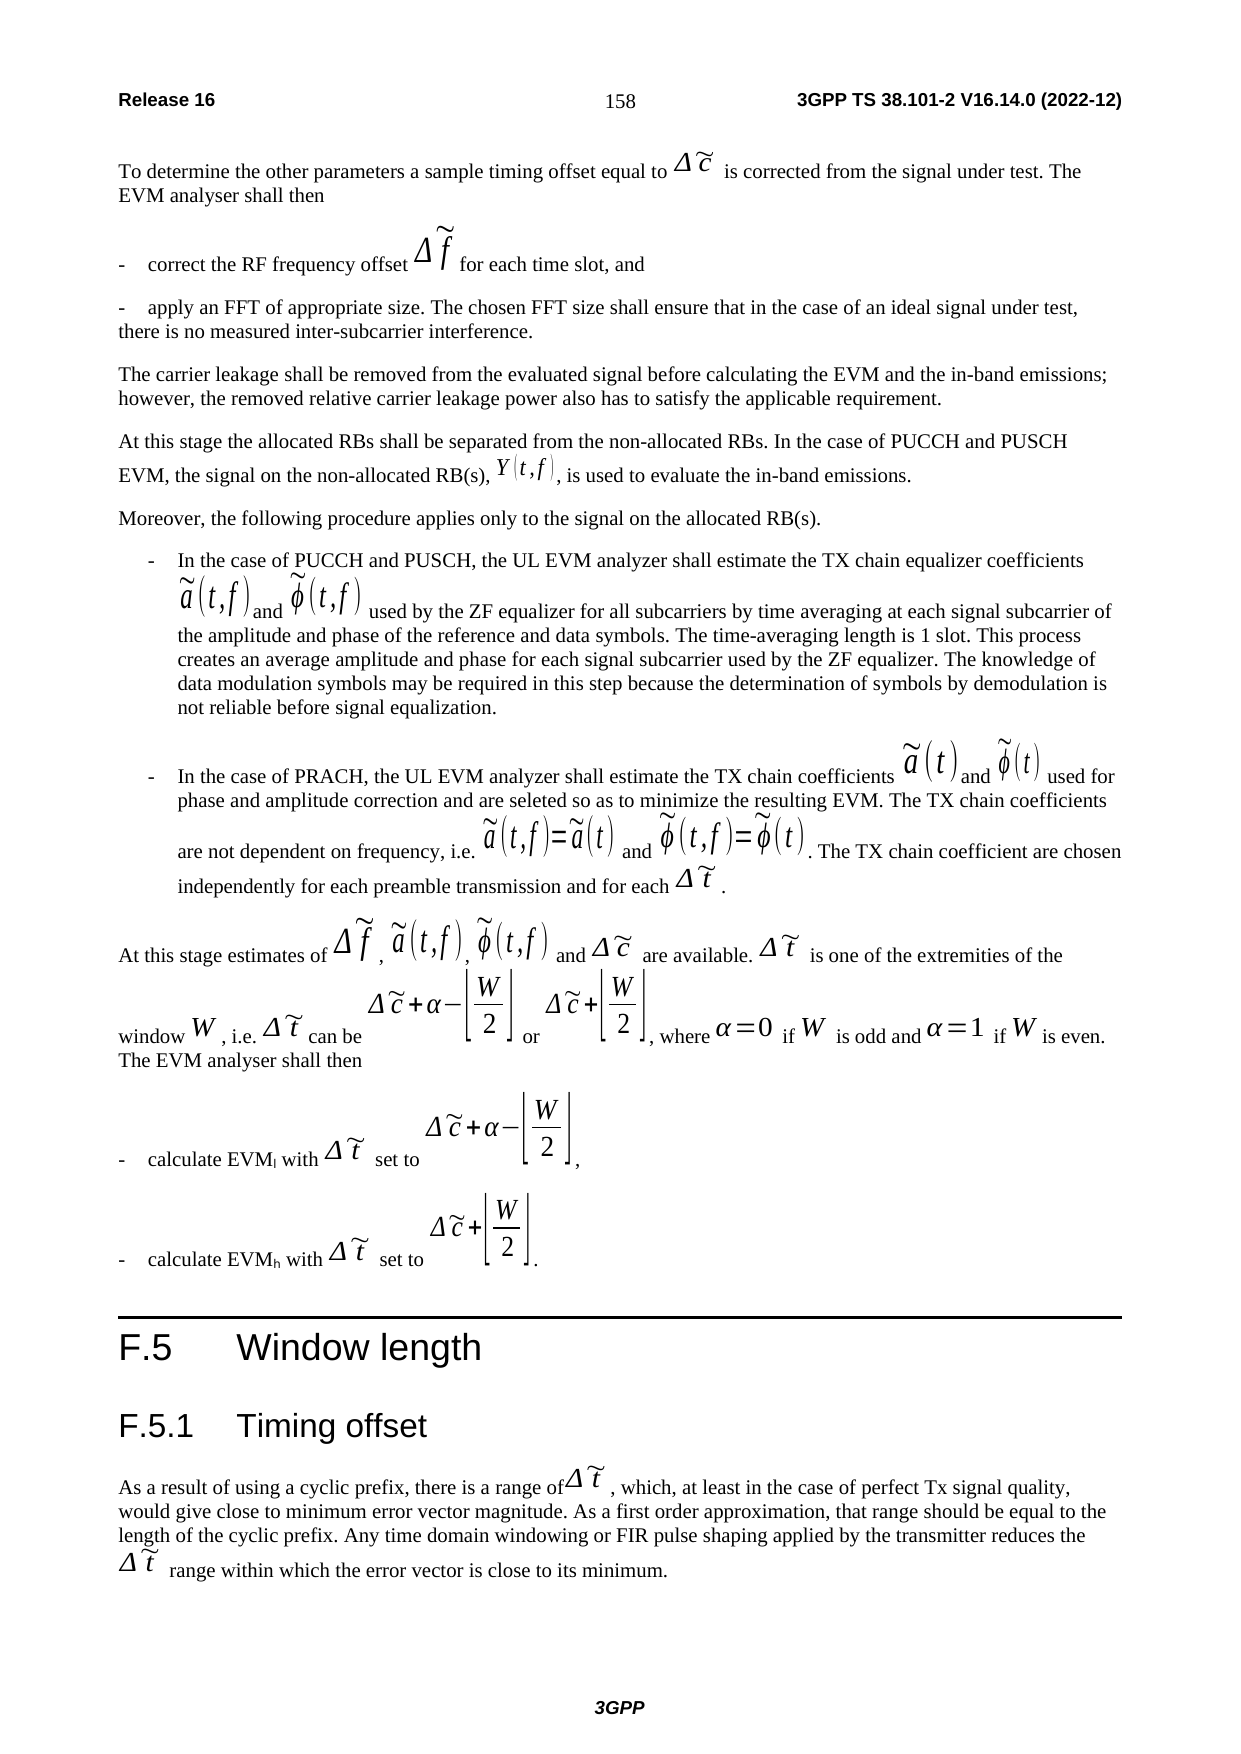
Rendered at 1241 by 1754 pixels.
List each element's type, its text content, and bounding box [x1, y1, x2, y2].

text - In the case of PUCCH and PUSCH, the UL EVM analyzer shall estimate the TX chain equalizer coefficients and used by the ZF equalizer for all subcarriers by time averaging at each signal subcarrier of the amplitude and phase of the reference and data symbols. The time-averaging length is 1 slot. This process creates an average amplitude and phase for each signal subcarrier used by the ZF equalizer. The knowledge of data modulation symbols may be required in this step because the determination of symbols by demodulation is not reliable before signal equalization. [148, 548, 1122, 719]
text As a result of using a cyclic prefix, there is a range of, which, at least in the case of perfect Tx signal quality, would give close to minimum error vector magnitude. As a first order approximation, that range should be equal to the length of the cyclic prefix. Any time domain windowing or FIR pulse shaping applied by the transmitter reduces the range within which the error vector is close to its minimum. [118, 1463, 1122, 1582]
text - In the case of PRACH, the UL EVM analyzer shall estimate the TX chain coefficients and used for phase and amplitude correction and are seleted so as to minimize the resulting EVM. The TX chain coefficients are not dependent on frequency, i.e. and . The TX chain coefficient are chosen independently for each preamble transmission and for each . [148, 738, 1122, 898]
text - calculate EVMh with set to . [118, 1191, 1122, 1272]
text At this stage the allocated RBs shall be separated from the non-allocated RBs. In the case of PUCCH and PUSCH EVM, the signal on the non-allocated RB(s), , is used to evaluate the in-band emissions. [118, 428, 1122, 487]
text The carrier leakage shall be removed from the evaluated signal before calculating the EVM and the in-band emissions; however, the removed relative carrier leakage power also has to satisfy the applicable requirement. [118, 362, 1122, 410]
text - calculate EVMl with set to , [118, 1090, 1122, 1172]
text To determine the other parameters a sample timing offset equal to is corrected from the signal under test. The EVM analyser shall then [118, 147, 1122, 207]
subtitle F.5.1 Timing offset [118, 1406, 1122, 1445]
subtitle F.5 Window length [118, 1319, 1122, 1369]
text Moreover, the following procedure applies only to the signal on the allocated RB(s). [118, 506, 1122, 529]
text - apply an FFT of appropriate size. The chosen FFT size shall ensure that in the case of an ideal signal under test, there is no measured inter-subcarrier interference. [118, 295, 1122, 343]
text At this stage estimates of , , and are available. is one of the extremities of the window , i.e. can be or , where if is odd and if is even. The EVM analyser shall then [118, 917, 1122, 1072]
text - correct the RF frequency offset for each time slot, and [118, 226, 1122, 276]
